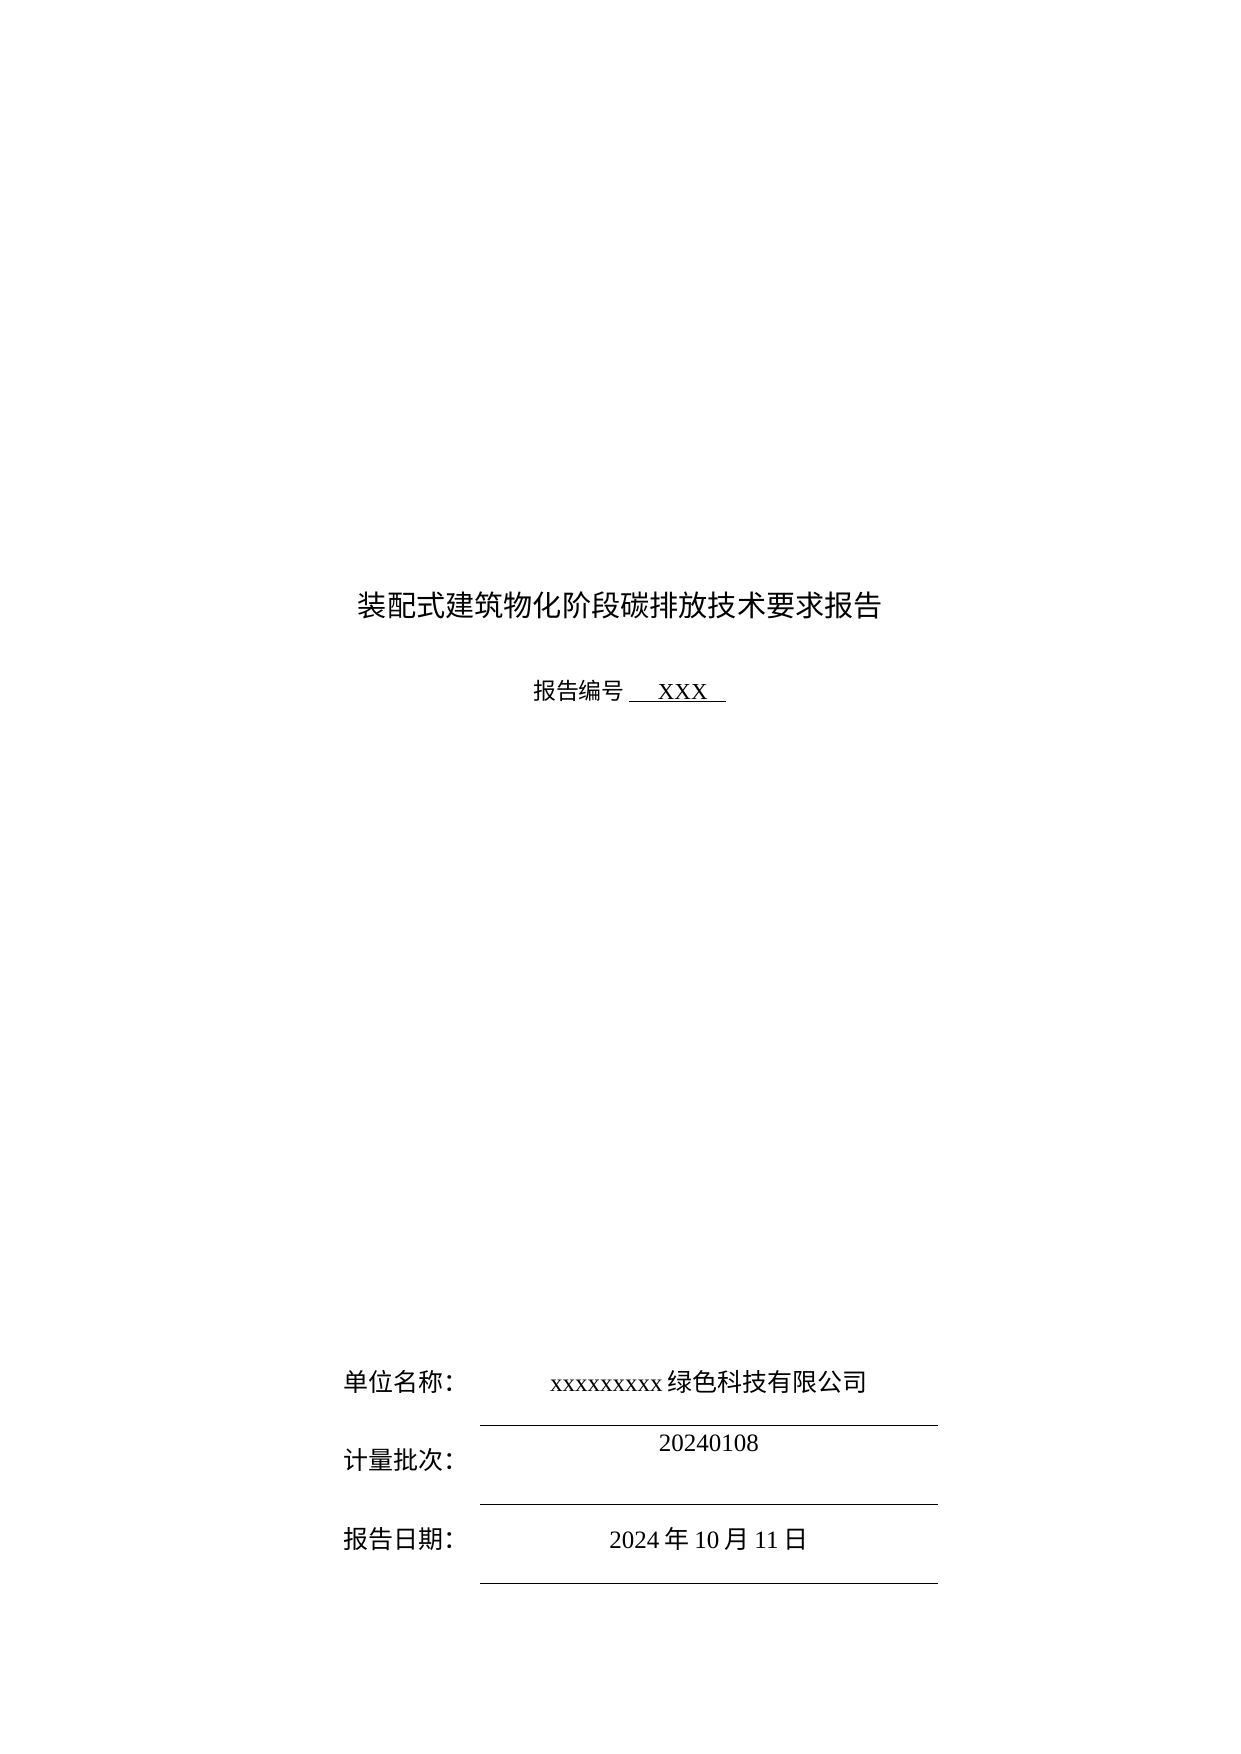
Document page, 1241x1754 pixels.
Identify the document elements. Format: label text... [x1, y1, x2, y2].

table_cell 计量批次： [303, 1425, 480, 1504]
table_cell 2024年10月11日 [480, 1505, 938, 1582]
table_header 单位名称： [303, 1348, 480, 1425]
text 装配式建筑物化阶段碳排放技术要求报告 [187, 571, 1053, 636]
table_cell 20240108 [480, 1426, 938, 1504]
table_header xxxxxxxxx绿色科技有限公司 [480, 1348, 938, 1425]
text 报告编号0 XXX [187, 657, 1053, 722]
table_cell 报告日期： [303, 1504, 480, 1582]
